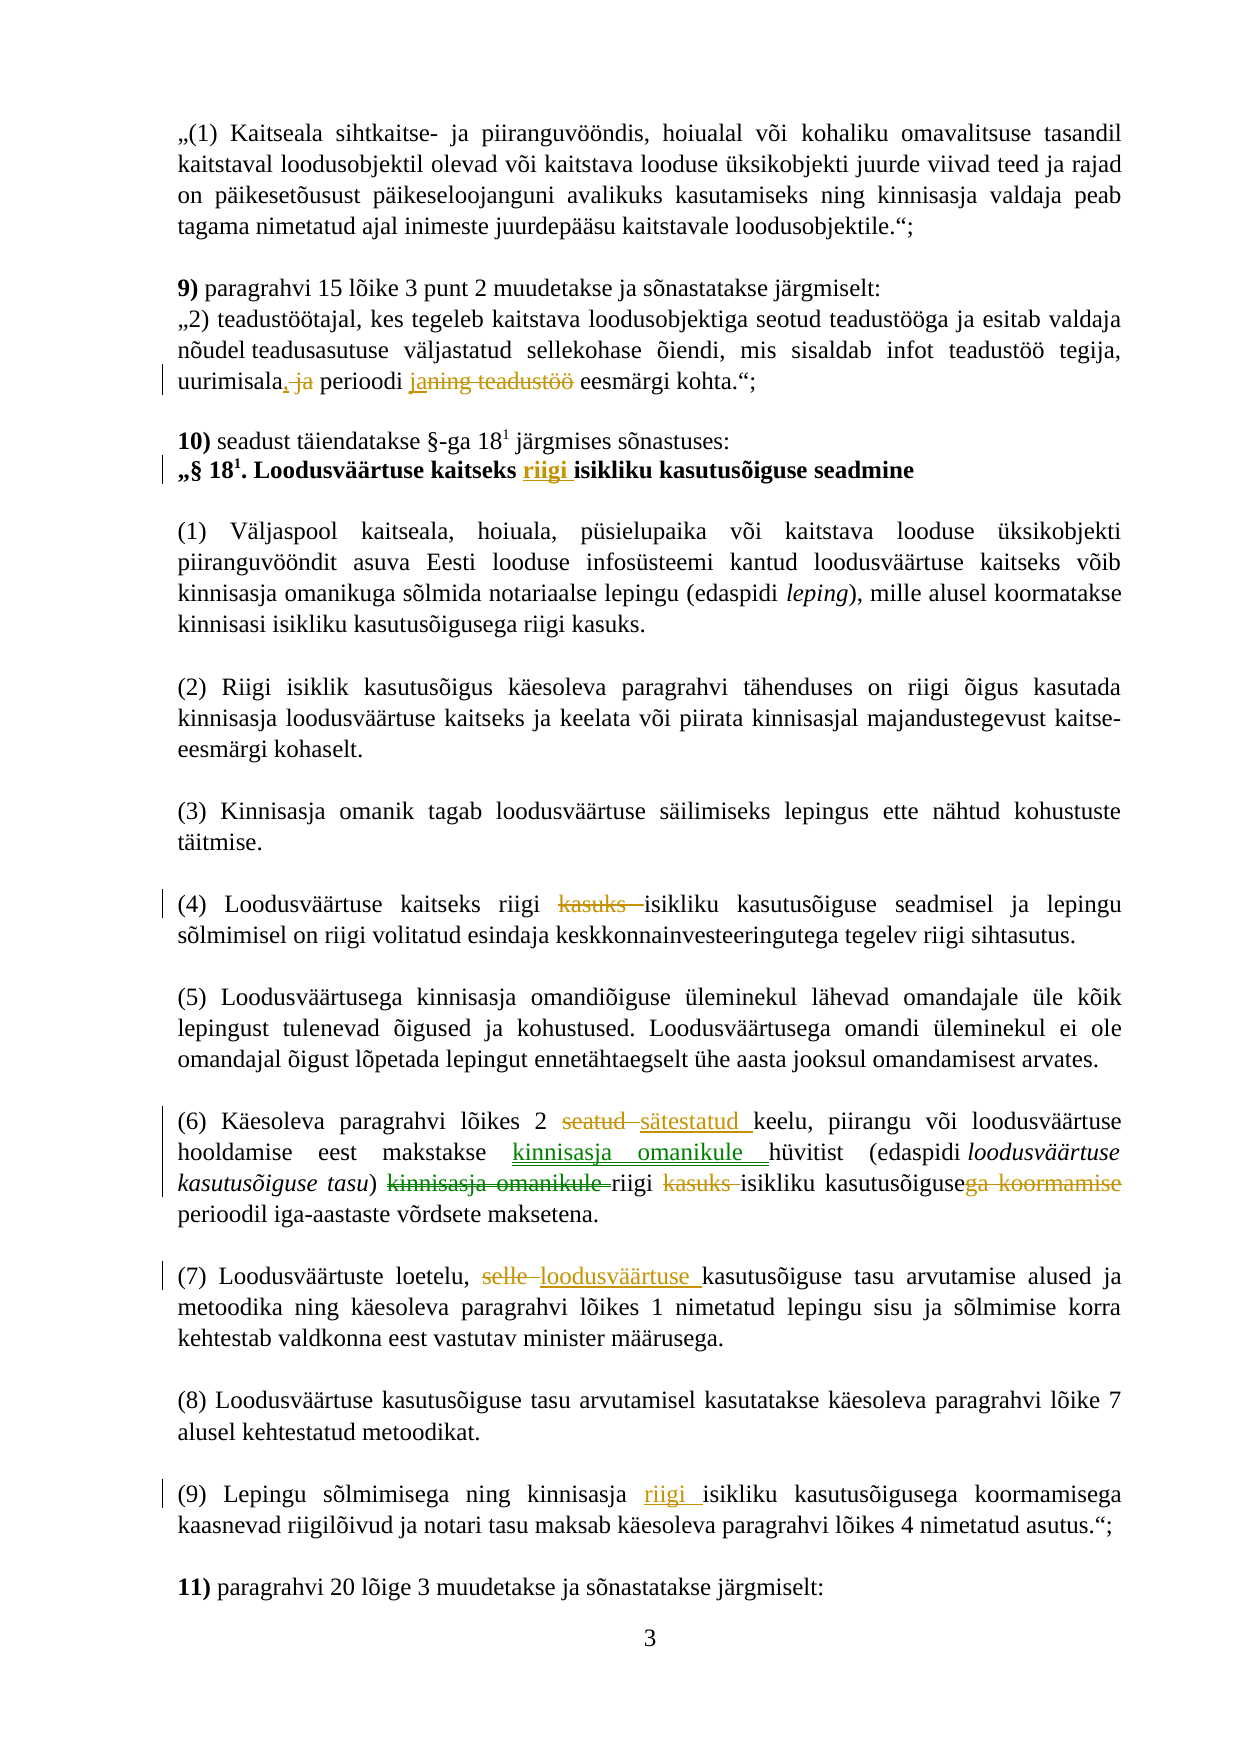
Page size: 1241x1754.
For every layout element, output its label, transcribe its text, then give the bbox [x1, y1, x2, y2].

text (8) Loodusväärtuse kasutusõiguse tasu arvutamisel kasutatakse käesoleva paragrahvi lõike 7 alusel kehtestatud metoodikat. [177, 1386, 1122, 1445]
text (4) Loodusväärtuse kaitseks riigi isikliku kasutusõiguse seadmisel ja lepingu sõlmimisel on riigi volitatud esindaja keskkonnainvesteeringutega tegelev riigi sihtasutus. [177, 889, 1122, 949]
text (6) Käesoleva paragrahvi lõikes 2 keelu, piirangu või loodusväärtuse hooldamise eest makstakse hüvitist (edaspidi loodusväärtuse kasutusõiguse tasu) riigi isikliku kasutusõiguse perioodil iga-aastaste võrdsete maksetena. [177, 1106, 1122, 1228]
text (3) Kinnisasja omanik tagab loodusväärtuse säilimiseks lepingus ette nähtud kohustuste täitmise. [177, 796, 1122, 856]
text (7) Loodusväärtuste loetelu, kasutusõiguse tasu arvutamise alused ja metoodika ning käesoleva paragrahvi lõikes 1 nimetatud lepingu sisu ja sõlmimise korra kehtestab valdkonna eest vastutav minister määrusega. [177, 1261, 1122, 1352]
text (2) Riigi isiklik kasutusõigus käesoleva paragrahvi tähenduses on riigi õigus kasutada kinnisasja loodusväärtuse kaitseks ja keelata või piirata kinnisasjal majandustegevust kaitse-eesmärgi kohaselt. [177, 672, 1122, 762]
text 9) paragrahvi 15 lõike 3 punt 2 muudetakse ja sõnastatakse järgmiselt: [177, 273, 1122, 302]
text (5) Loodusväärtusega kinnisasja omandiõiguse üleminekul lähevad omandajale üle kõik lepingust tulenevad õigused ja kohustused. Loodusväärtusega omandi üleminekul ei ole omandajal õigust lõpetada lepingut ennetähtaegselt ühe aasta jooksul omandamisest arvates. [177, 982, 1122, 1073]
text (9) Lepingu sõlmimisega ning kinnisasja isikliku kasutusõigusega koormamisega kaasnevad riigilõivud ja notari tasu maksab käesoleva paragrahvi lõikes 4 nimetatud asutus.“; [177, 1479, 1122, 1538]
text (1) Väljaspool kaitseala, hoiuala, püsielupaika või kaitstava looduse üksikobjekti piiranguvööndit asuva Eesti looduse infosüsteemi kantud loodusväärtuse kaitseks võib kinnisasja omanikuga sõlmida notariaalse lepingu (edaspidi leping), mille alusel koormatakse kinnisasi isikliku kasutusõigusega riigi kasuks. [177, 516, 1122, 638]
text „(1) Kaitseala sihtkaitse- ja piiranguvööndis, hoiualal või kohaliku omavalitsuse tasandil kaitstaval loodusobjektil olevad või kaitstava looduse üksikobjekti juurde viivad teed ja rajad on päikesetõusust päikeseloojanguni avalikuks kasutamiseks ning kinnisasja valdaja peab tagama nimetatud ajal inimeste juurdepääsu kaitstavale loodusobjektile.“; [177, 118, 1122, 240]
text „2) teadustöötajal, kes tegeleb kaitstava loodusobjektiga seotud teadustööga ja esitab valdaja nõudel teadusasutuse väljastatud sellekohase õiendi, mis sisaldab infot teadustöö tegija, uurimisala perioodi eesmärgi kohta.“; [177, 304, 1122, 395]
text 10) seadust täiendatakse §-ga 181 järgmises sõnastuses: [177, 426, 1117, 455]
text „§ 181. Loodusväärtuse kaitseks isikliku kasutusõiguse seadmine [177, 455, 1122, 484]
text 11) paragrahvi 20 lõige 3 muudetakse ja sõnastatakse järgmiselt: [177, 1572, 1122, 1601]
